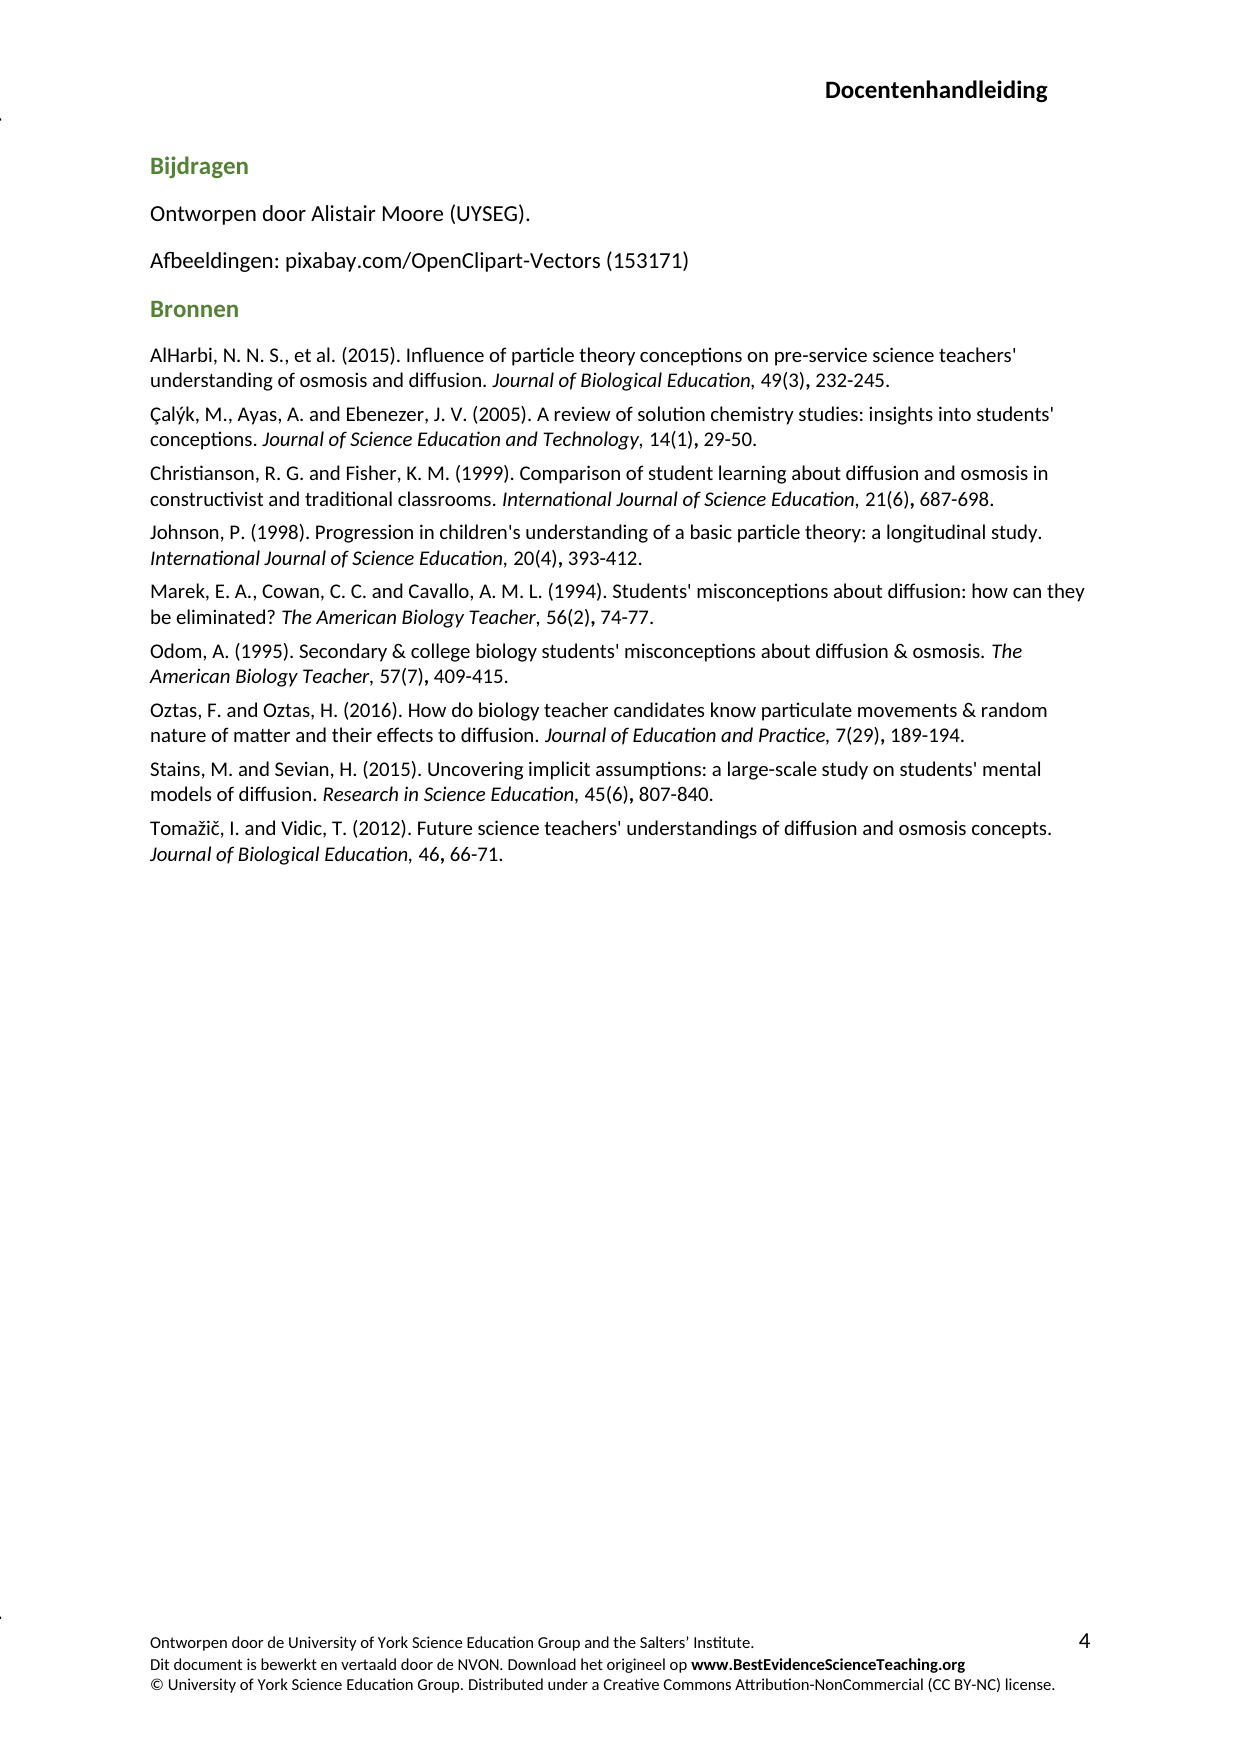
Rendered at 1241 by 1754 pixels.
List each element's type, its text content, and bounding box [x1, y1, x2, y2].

text Christianson, R. G. and Fisher, K. M. (1999). Comparison of student learning about diffusion and osmosis in constructivist and traditional classrooms. International Journal of Science Education, 21(6), 687-698. [150, 460, 1090, 511]
text Tomažič, I. and Vidic, T. (2012). Future science teachers' understandings of diffusion and osmosis concepts. Journal of Biological Education, 46, 66-71. [150, 815, 1090, 866]
text Bronnen [150, 293, 1090, 323]
text Johnson, P. (1998). Progression in children's understanding of a basic particle theory: a longitudinal study. International Journal of Science Education, 20(4), 393-412. [150, 519, 1090, 570]
text Çalýk, M., Ayas, A. and Ebenezer, J. V. (2005). A review of solution chemistry studies: insights into students' conceptions. Journal of Science Education and Technology, 14(1), 29-50. [150, 401, 1090, 452]
text Marek, E. A., Cowan, C. C. and Cavallo, A. M. L. (1994). Students' misconceptions about diffusion: how can they be eliminated? The American Biology Teacher, 56(2), 74-77. [150, 579, 1090, 629]
text AlHarbi, N. N. S., et al. (2015). Influence of particle theory conceptions on pre-service science teachers' understanding of osmosis and diffusion. Journal of Biological Education, 49(3), 232-245. [150, 342, 1090, 393]
text Odom, A. (1995). Secondary & college biology students' misconceptions about diffusion & osmosis. The American Biology Teacher, 57(7), 409-415. [150, 638, 1090, 689]
text Bijdragen [150, 150, 1090, 181]
text Ontworpen door Alistair Moore (UYSEG). [150, 199, 1090, 227]
text Stains, M. and Sevian, H. (2015). Uncovering implicit assumptions: a large-scale study on students' mental models of diffusion. Research in Science Education, 45(6), 807-840. [150, 756, 1090, 807]
text Afbeeldingen: pixabay.com/OpenClipart-Vectors (153171) [150, 246, 1090, 274]
text Oztas, F. and Oztas, H. (2016). How do biology teacher candidates know particulate movements & random nature of matter and their effects to diffusion. Journal of Education and Practice, 7(29), 189-194. [150, 697, 1090, 748]
